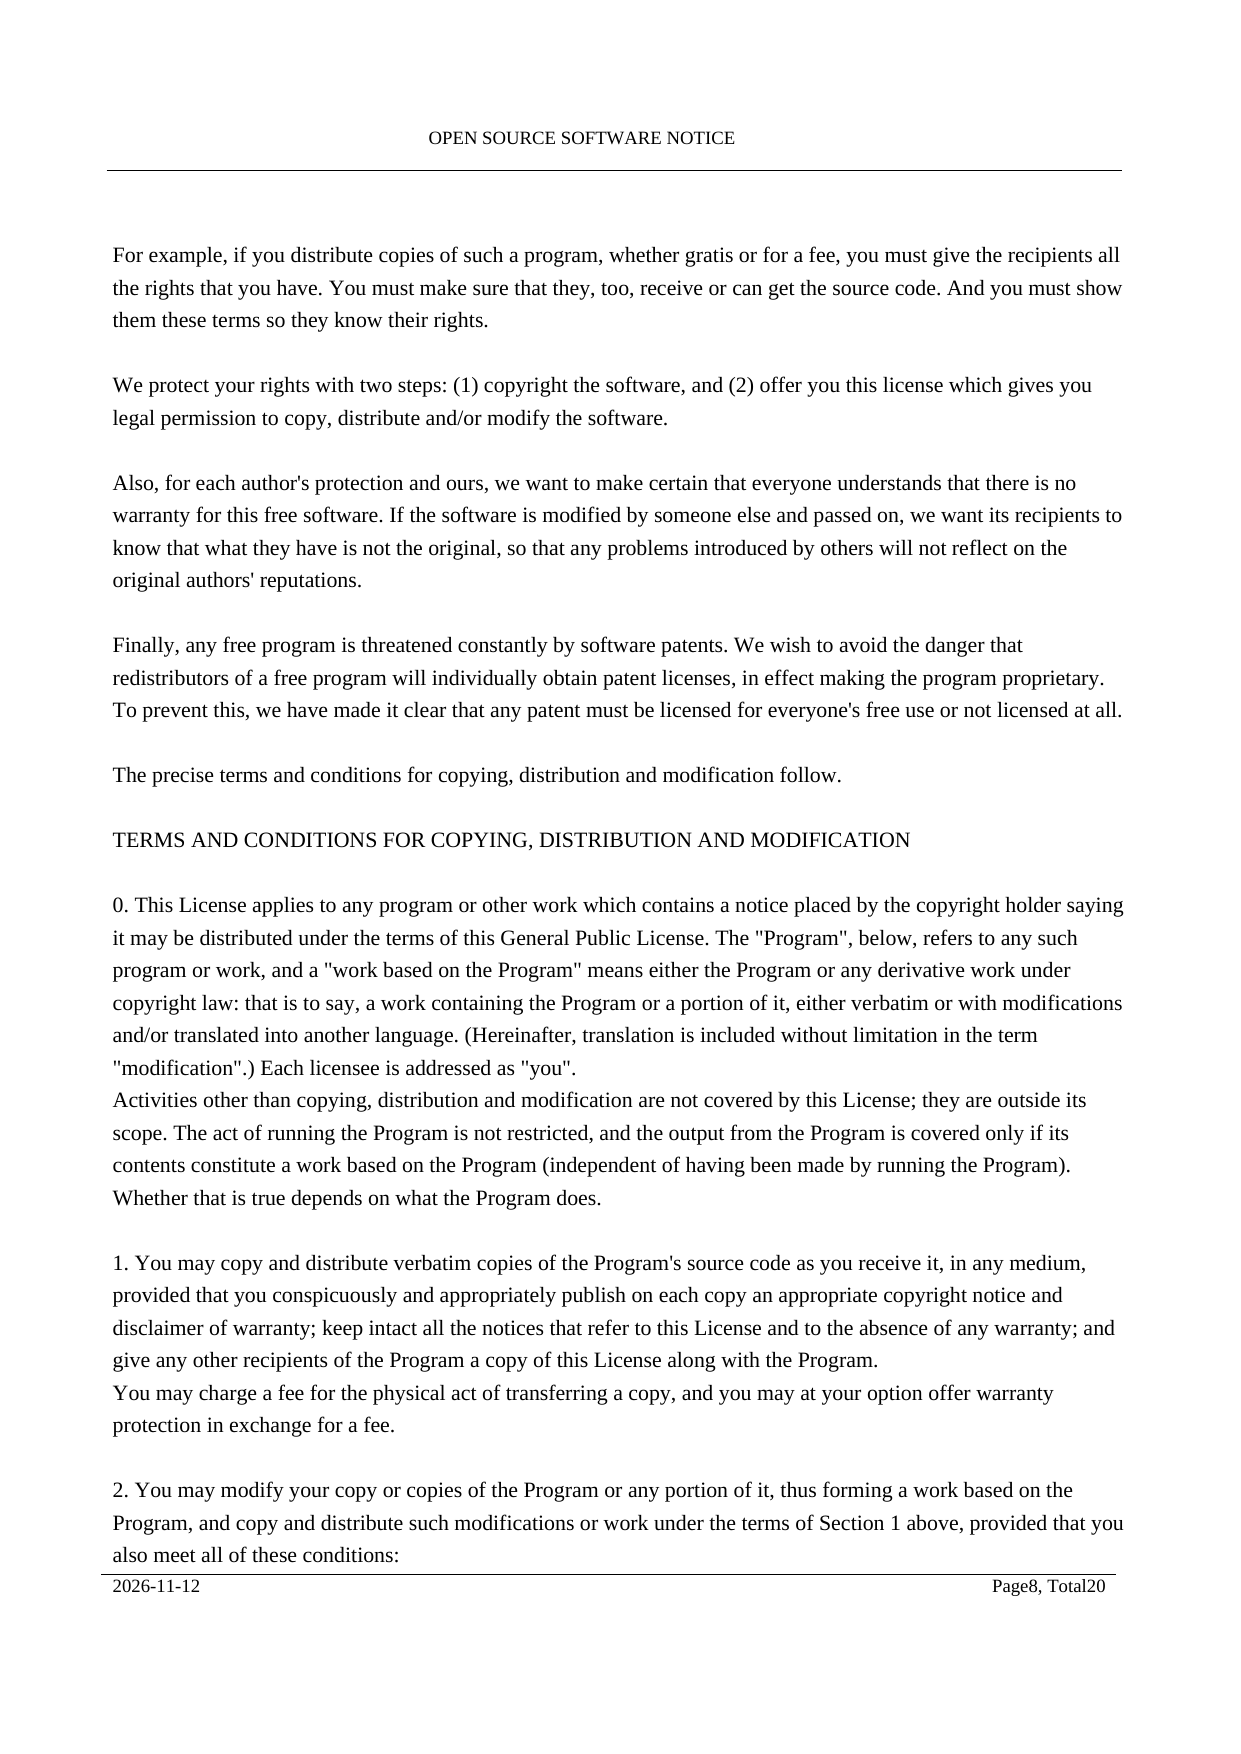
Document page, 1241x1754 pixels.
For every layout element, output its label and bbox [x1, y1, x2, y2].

text [112, 206, 1128, 1571]
